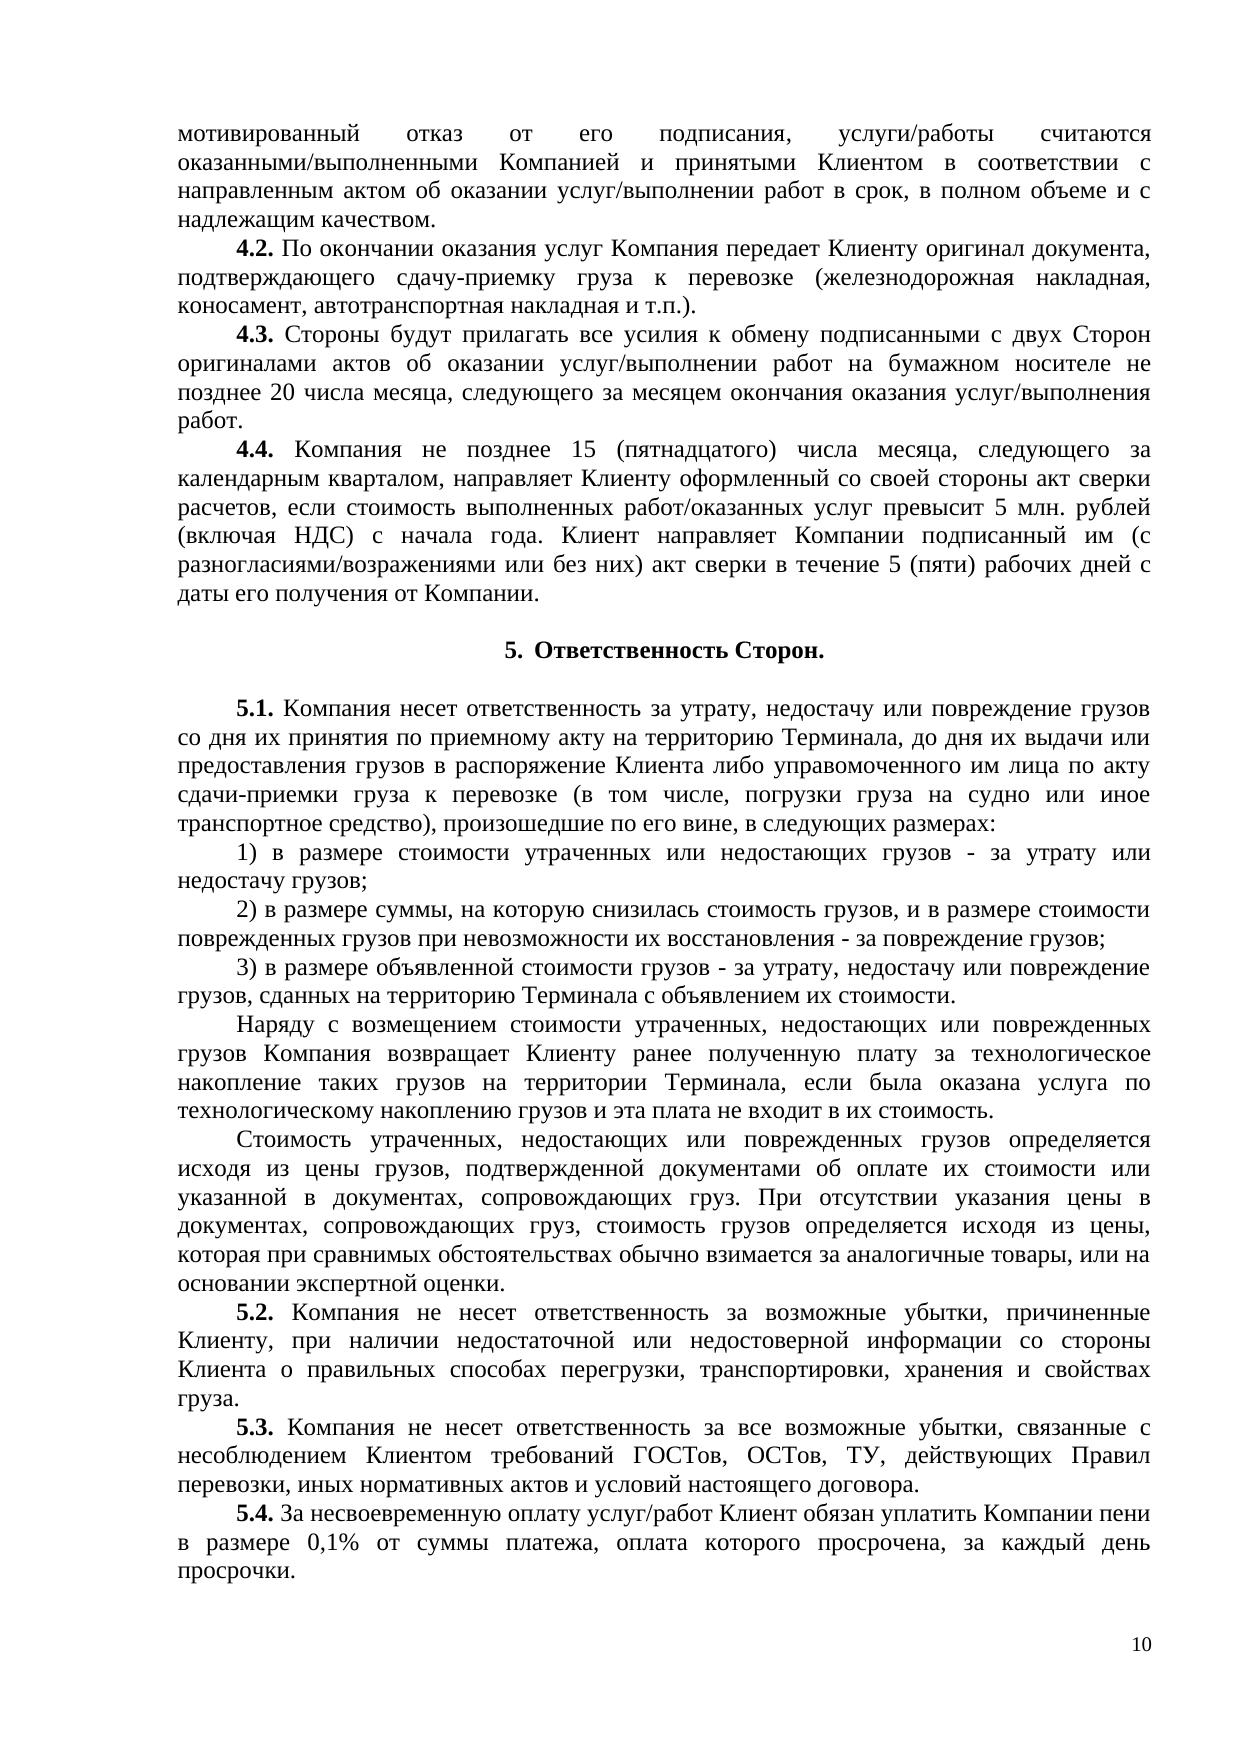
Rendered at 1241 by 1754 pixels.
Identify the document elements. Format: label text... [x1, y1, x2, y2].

text 4.3. Стороны будут прилагать все усилия к обмену подписанными с двух Сторон оригиналами актов об оказании услуг/выполнении работ на бумажном носителе не позднее 20 числа месяца, следующего за месяцем окончания оказания услуг/выполнения работ. [177, 319, 1152, 434]
text 3) в размере объявленной стоимости грузов - за утрату, недостачу или повреждение грузов, сданных на территорию Терминала с объявлением их стоимости. [177, 952, 1152, 1009]
text 1) в размере стоимости утраченных или недостающих грузов - за утрату или недостачу грузов; [177, 837, 1152, 894]
list Ответственность Сторон. [177, 636, 1152, 664]
text Стоимость утраченных, недостающих или поврежденных грузов определяется исходя из цены грузов, подтвержденной документами об оплате их стоимости или указанной в документах, сопровождающих груз. При отсутствии указания цены в документах, сопровождающих груз, стоимость грузов определяется исходя из цены, которая при сравнимых обстоятельствах обычно взимается за аналогичные товары, или на основании экспертной оценки. [177, 1124, 1152, 1297]
text 2) в размере суммы, на которую снизилась стоимость грузов, и в размере стоимости поврежденных грузов при невозможности их восстановления - за повреждение грузов; [177, 894, 1152, 952]
text Наряду с возмещением стоимости утраченных, недостающих или поврежденных грузов Компания возвращает Клиенту ранее полученную плату за технологическое накопление таких грузов на территории Терминала, если была оказана услуга по технологическому накоплению грузов и эта плата не входит в их стоимость. [177, 1009, 1152, 1124]
text 5.4. За несвоевременную оплату услуг/работ Клиент обязан уплатить Компании пени в размере 0,1% от суммы платежа, оплата которого просрочена, за каждый день просрочки. [177, 1498, 1152, 1584]
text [177, 118, 1152, 233]
text 4.2. По окончании оказания услуг Компания передает Клиенту оригинал документа, подтверждающего сдачу-приемку груза к перевозке (железнодорожная накладная, коносамент, автотранспортная накладная и т.п.). [177, 233, 1152, 319]
text 5.1. Компания несет ответственность за утрату, недостачу или повреждение грузов со дня их принятия по приемному акту на территорию Терминала, до дня их выдачи или предоставления грузов в распоряжение Клиента либо управомоченного им лица по акту сдачи-приемки груза к перевозке (в том числе, погрузки груза на судно или иное транспортное средство), произошедшие по его вине, в следующих размерах: [177, 693, 1152, 837]
text 4.4. Компания не позднее 15 (пятнадцатого) числа месяца, следующего за календарным кварталом, направляет Клиенту оформленный со своей стороны акт сверки расчетов, если стоимость выполненных работ/оказанных услуг превысит 5 млн. рублей (включая НДС) с начала года. Клиент направляет Компании подписанный им (с разногласиями/возражениями или без них) акт сверки в течение 5 (пяти) рабочих дней с даты его получения от Компании. [177, 434, 1152, 607]
text 5.3. Компания не несет ответственность за все возможные убытки, связанные с несоблюдением Клиентом требований ГОСТов, ОСТов, ТУ, действующих Правил перевозки, иных нормативных актов и условий настоящего договора. [177, 1412, 1152, 1498]
text 5.2. Компания не несет ответственность за возможные убытки, причиненные Клиенту, при наличии недостаточной или недостоверной информации со стороны Клиента о правильных способах перегрузки, транспортировки, хранения и свойствах груза. [177, 1297, 1152, 1412]
